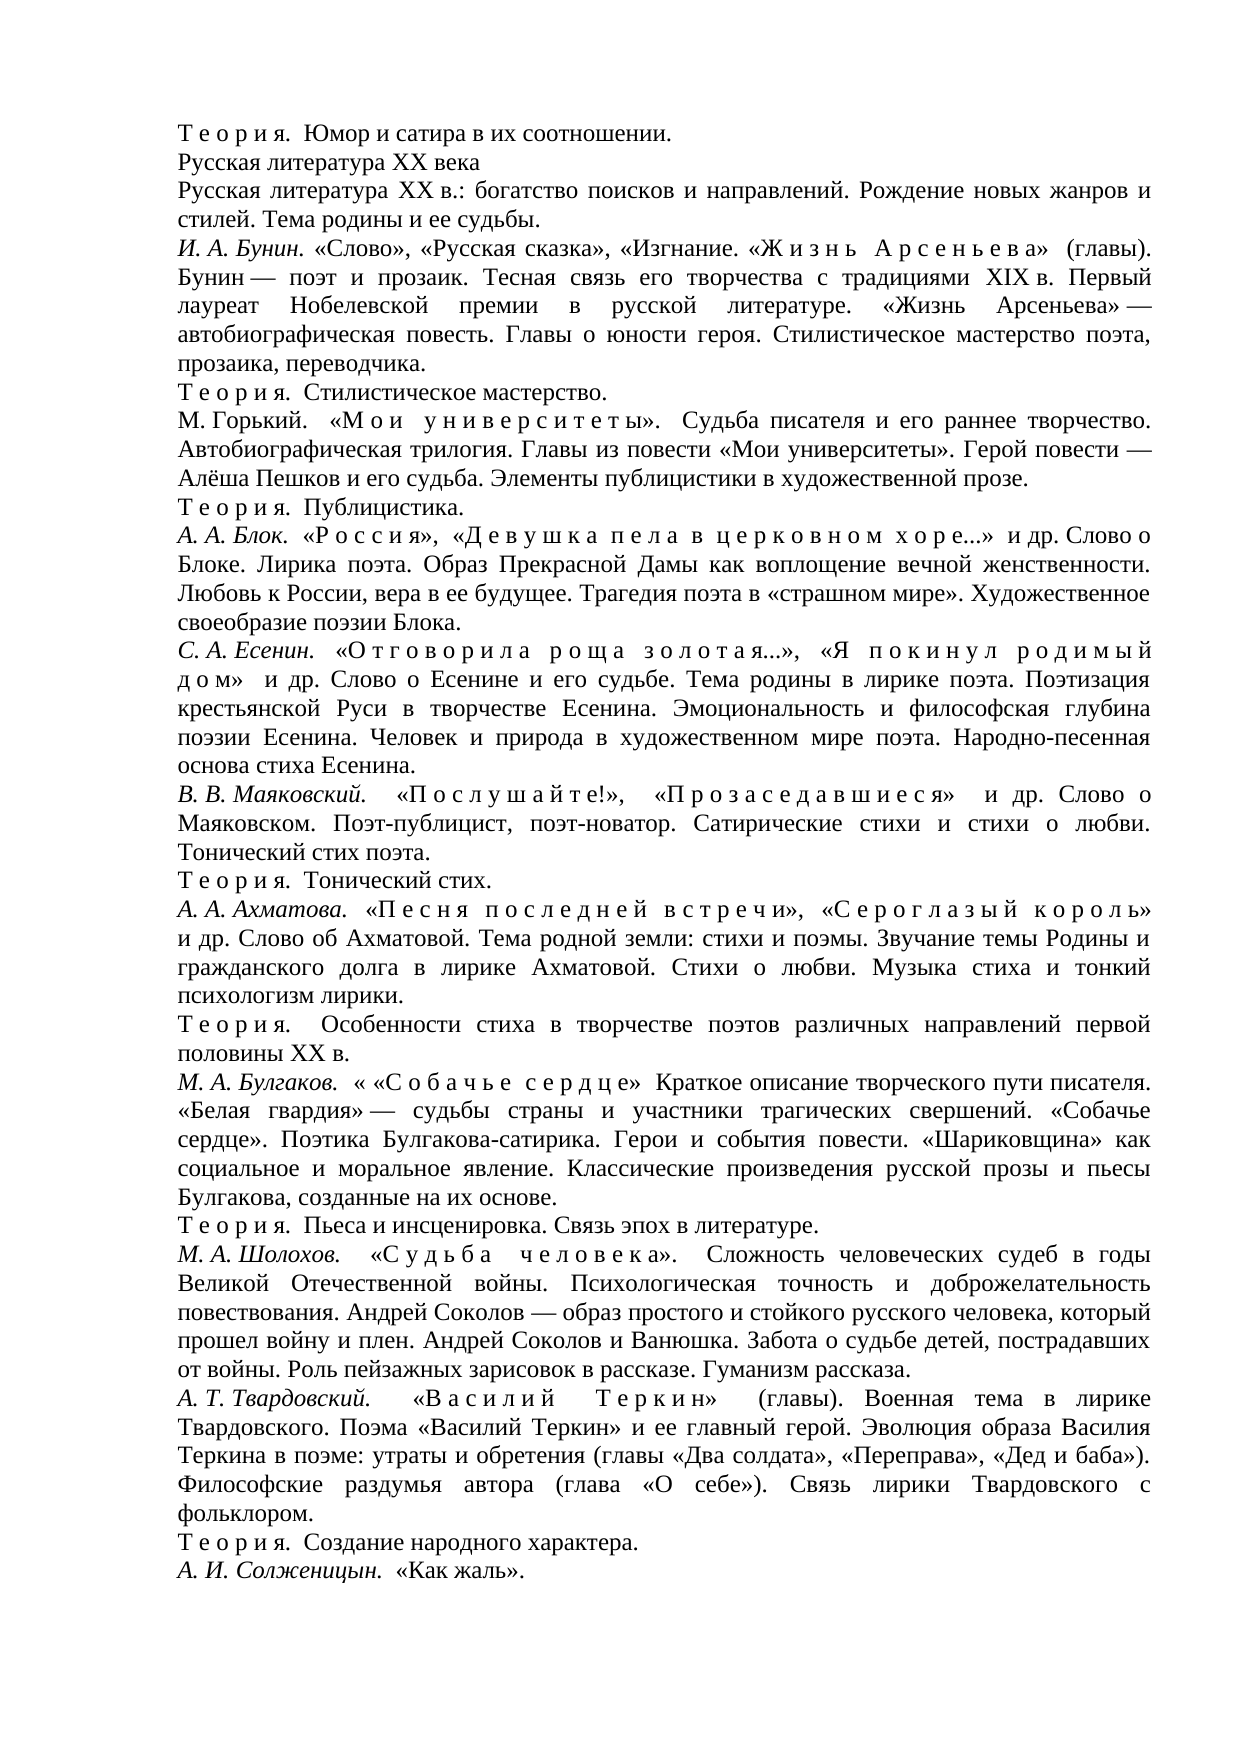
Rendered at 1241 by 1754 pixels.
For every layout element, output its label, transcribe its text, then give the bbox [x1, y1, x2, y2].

text И. А. Бунин. «Слово», «Русская сказка», «Изгнание. «Ж и з н ь А р с е н ь е в а» (главы). Бунин — поэт и прозаик. Тесная связь его творчества с традициями XIX в. Первый лауреат Нобелевской премии в русской литературе. «Жизнь Арсеньева» — автобиографическая повесть. Главы о юности героя. Стилистическое мастерство поэта, прозаика, переводчика. [177, 233, 1152, 377]
text М. А. Шолохов. «С у д ь б а ч е л о в е к а». Сложность человеческих судеб в годы Великой Отечественной войны. Психологическая точность и доброжелательность повествования. Андрей Соколов — образ простого и стойкого русского человека, который прошел войну и плен. Андрей Соколов и Ванюшка. Забота о судьбе детей, пострадавших от войны. Роль пейзажных зарисовок в рассказе. Гуманизм рассказа. [177, 1239, 1152, 1383]
text Т е о р и я. Тонический стих. [177, 866, 1152, 894]
text А. Т. Твардовский. «В а с и л и й Т е р к и н» (главы). Военная тема в лирике Твардовского. Поэма «Василий Теркин» и ее главный герой. Эволюция образа Василия Теркина в поэме: утраты и обретения (главы «Два солдата», «Переправа», «Дед и баба»). Философские раздумья автора (глава «О себе»). Связь лирики Твардовского с фольклором. [177, 1383, 1152, 1527]
text А. А. Ахматова. «П е с н я п о с л е д н е й в с т р е ч и», «С е р о г л а з ы й к о р о л ь» и др. Слово об Ахматовой. Тема родной земли: стихи и поэмы. Звучание темы Родины и гражданского долга в лирике Ахматовой. Стихи о любви. Музыка стиха и тонкий психологизм лирики. [177, 894, 1152, 1009]
text А. И. Солженицын. «Как жаль». [177, 1556, 1152, 1584]
text С. А. Есенин. «О т г о в о р и л а р о щ а з о л о т а я...», «Я п о к и н у л р о д и м ы й д о м» и др. Слово о Есенине и его судьбе. Тема родины в лирике поэта. Поэтизация крестьянской Руси в творчестве Есенина. Эмоциональность и философская глубина поэзии Есенина. Человек и природа в художественном мире поэта. Народно-песенная основа стиха Есенина. [177, 636, 1152, 779]
text Русская литература XX в.: богатство поисков и направлений. Рождение новых жанров и стилей. Тема родины и ее судьбы. [177, 176, 1152, 233]
text Т е о р и я. Особенности стиха в творчестве поэтов различных направлений первой половины XX в. [177, 1009, 1152, 1067]
text М. Горький. «М о и у н и в е р с и т е т ы». Судьба писателя и его раннее творчество. Автобиографическая трилогия. Главы из повести «Мои университеты». Герой повести — Алёша Пешков и его судьба. Элементы публицистики в художественной прозе. [177, 406, 1152, 492]
text Русская литература XX века [177, 147, 1152, 176]
text Т е о р и я. Стилистическое мастерство. [177, 377, 1152, 406]
text Т е о р и я. Публицистика. [177, 492, 1152, 521]
text А. А. Блок. «Р о с с и я», «Д е в у ш к а п е л а в ц е р к о в н о м х о р е...» и др. Слово о Блоке. Лирика поэта. Образ Прекрасной Дамы как воплощение вечной женственности. Любовь к России, вера в ее будущее. Трагедия поэта в «страшном мире». Художественное своеобразие поэзии Блока. [177, 521, 1152, 636]
text Т е о р и я. Пьеса и инсценировка. Связь эпох в литературе. [177, 1211, 1152, 1239]
text В. В. Маяковский. «П о с л у ш а й т е!», «П р о з а с е д а в ш и е с я» и др. Слово о Маяковском. Поэт-публицист, поэт-новатор. Сатирические стихи и стихи о любви. Тонический стих поэта. [177, 779, 1152, 866]
text Т е о р и я. Юмор и сатира в их соотношении. [177, 118, 1152, 147]
text Т е о р и я. Создание народного характера. [177, 1527, 1152, 1556]
text М. А. Булгаков. « «С о б а ч ь е с е р д ц е» Краткое описание творческого пути писателя. «Белая гвардия» — судьбы страны и участники трагических свершений. «Собачье сердце». Поэтика Булгакова-сатирика. Герои и события повести. «Шариковщина» как социальное и моральное явление. Классические произведения русской прозы и пьесы Булгакова, созданные на их основе. [177, 1067, 1152, 1211]
